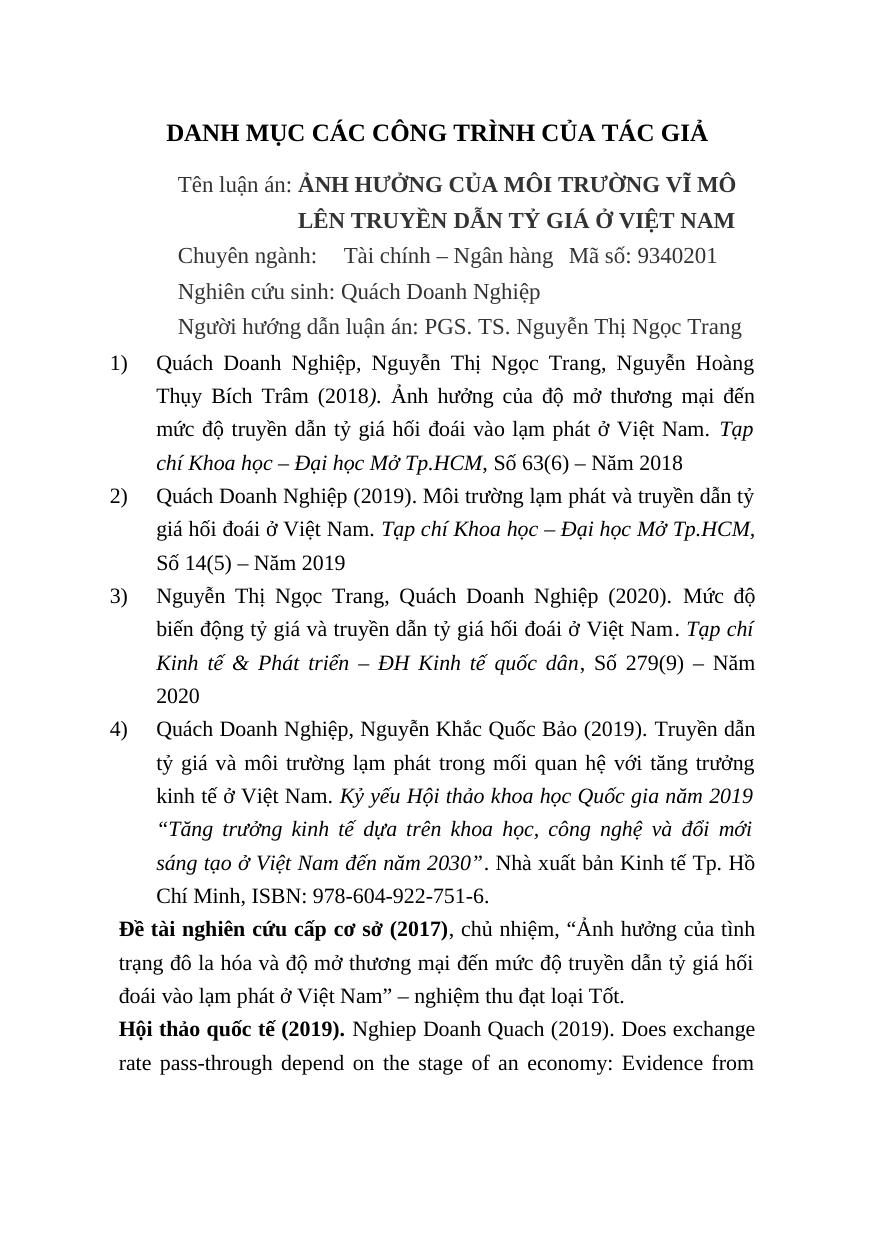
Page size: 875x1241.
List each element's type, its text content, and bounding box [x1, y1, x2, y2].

list Quách Doanh Nghiệp, Nguyễn Thị Ngọc Trang, Nguyễn Hoàng Thụy Bích Trâm (2018). Ảnh hưởng của độ mở thương mại đến mức độ truyền dẫn tỷ giá hối đoái vào lạm phát ở Việt Nam. Tạp chí Khoa học – Đại học Mở Tp.HCM, Số 63(6) – Năm 2018 [109, 343, 756, 477]
text Tên luận án: ẢNH HƯỞNG CỦA MÔI TRƯỜNG VĨ MÔ [178, 166, 756, 199]
list Nguyễn Thị Ngọc Trang, Quách Doanh Nghiệp (2020). Mức độ biến động tỷ giá và truyền dẫn tỷ giá hối đoái ở Việt Nam. Tạp chí Kinh tế & Phát triển – ĐH Kinh tế quốc dân, Số 279(9) – Năm 2020 [109, 577, 756, 710]
text Đề tài nghiên cứu cấp cơ sở (2017), chủ nhiệm, “Ảnh hưởng của tình trạng đô la hóa và độ mở thương mại đến mức độ truyền dẫn tỷ giá hối đoái vào lạm phát ở Việt Nam” – nghiệm thu đạt loại Tốt. [118, 910, 756, 1010]
text Người hướng dẫn luận án: PGS. TS. Nguyễn Thị Ngọc Trang [118, 308, 756, 341]
text LÊN TRUYỀN DẪN TỶ GIÁ Ở VIỆT NAM [178, 202, 756, 235]
text DANH MỤC CÁC CÔNG TRÌNH CỦA TÁC GIẢ [118, 118, 756, 147]
text Chuyên ngành: Tài chính – Ngân hàng Mã số: 9340201 [118, 237, 756, 270]
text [118, 1010, 756, 1077]
list Quách Doanh Nghiệp, Nguyễn Khắc Quốc Bảo (2019). Truyền dẫn tỷ giá và môi trường lạm phát trong mối quan hệ với tăng trưởng kinh tế ở Việt Nam. Kỷ yếu Hội thảo khoa học Quốc gia năm 2019 “Tăng trưởng kinh tế dựa trên khoa học, công nghệ và đổi mới sáng tạo ở Việt Nam đến năm 2030”. Nhà xuất bản Kinh tế Tp. Hồ Chí Minh, ISBN: 978-604-922-751-6. [109, 710, 756, 910]
text Nghiên cứu sinh: Quách Doanh Nghiệp [118, 272, 756, 306]
list Quách Doanh Nghiệp (2019). Môi trường lạm phát và truyền dẫn tỷ giá hối đoái ở Việt Nam. Tạp chí Khoa học – Đại học Mở Tp.HCM, Số 14(5) – Năm 2019 [109, 477, 756, 577]
